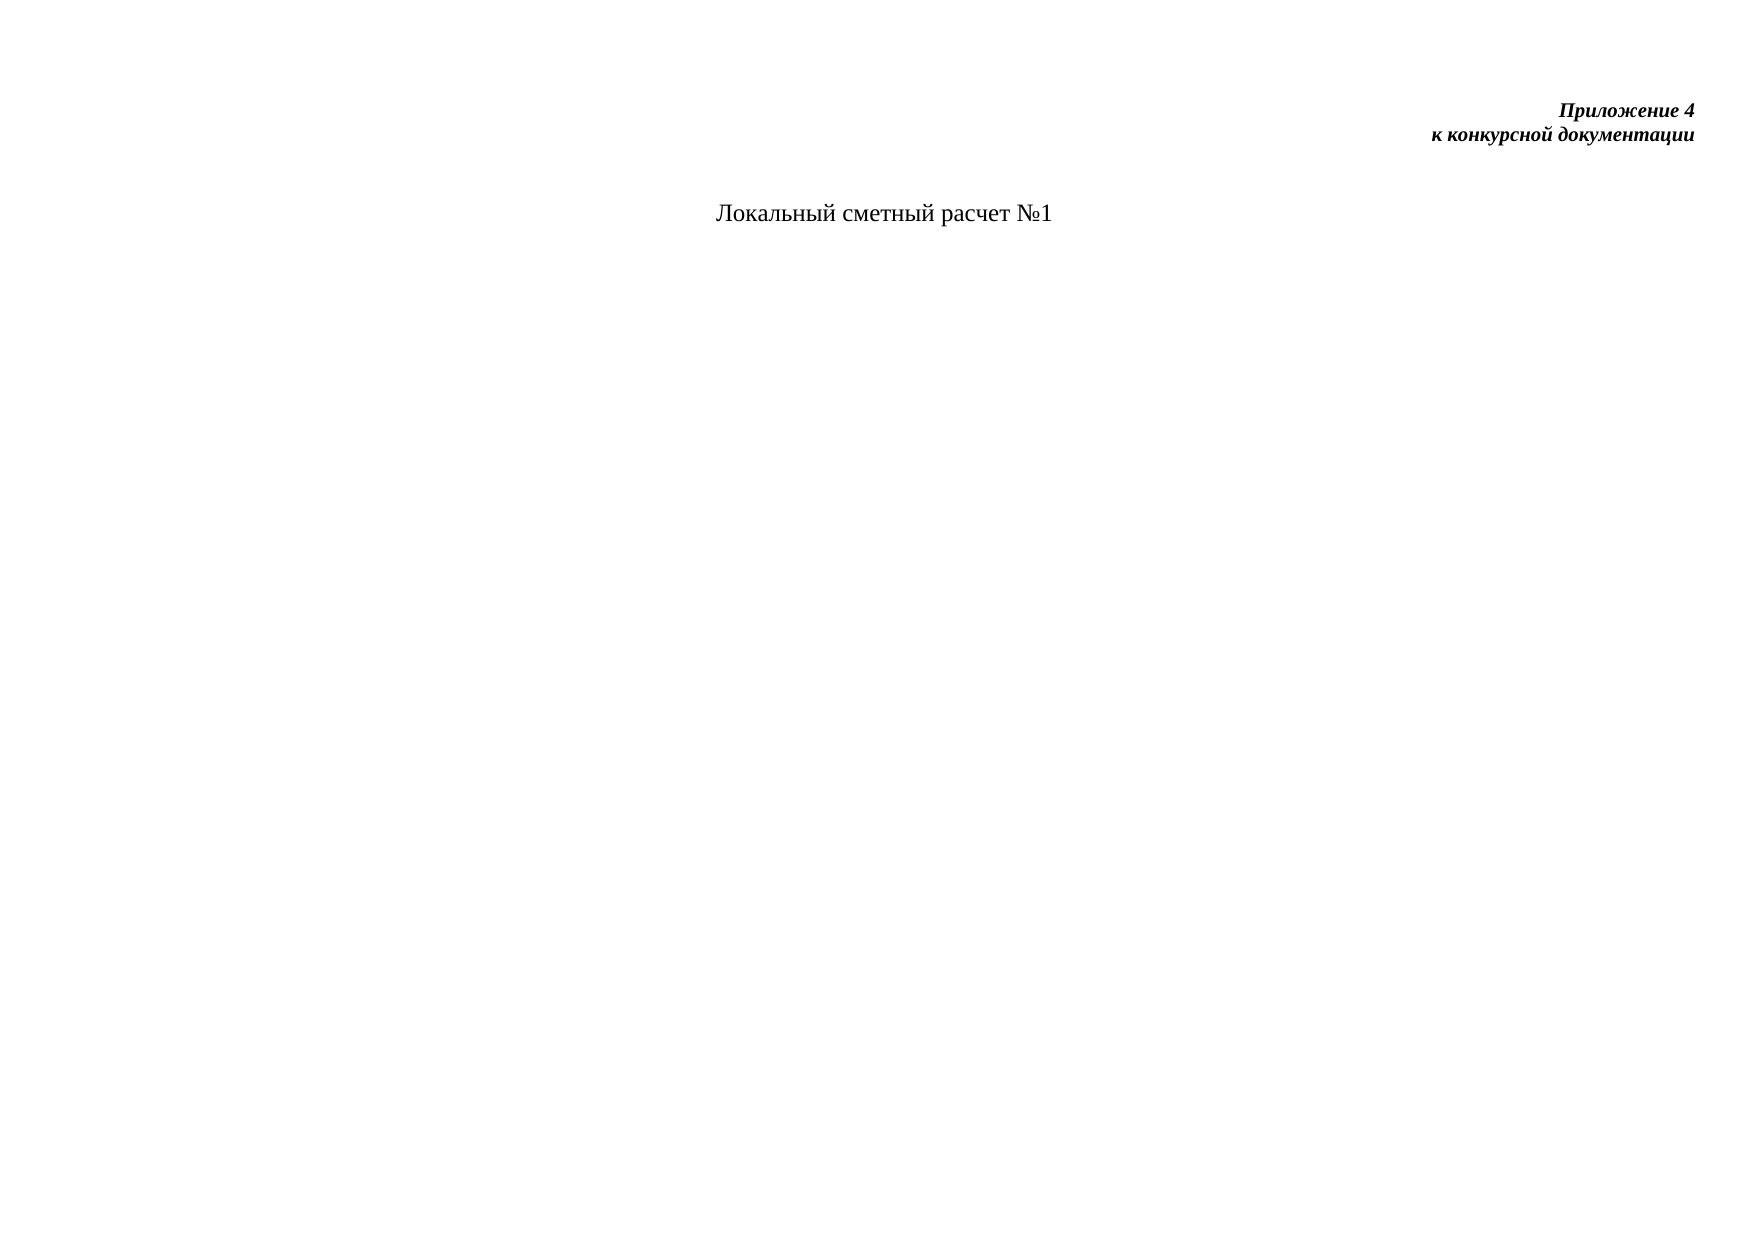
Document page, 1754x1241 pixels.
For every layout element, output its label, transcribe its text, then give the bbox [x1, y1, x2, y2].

text Приложение 4 [74, 98, 1695, 122]
text Локальный сметный расчет №1 [74, 198, 1695, 227]
text к конкурсной документации [738, 122, 1695, 146]
